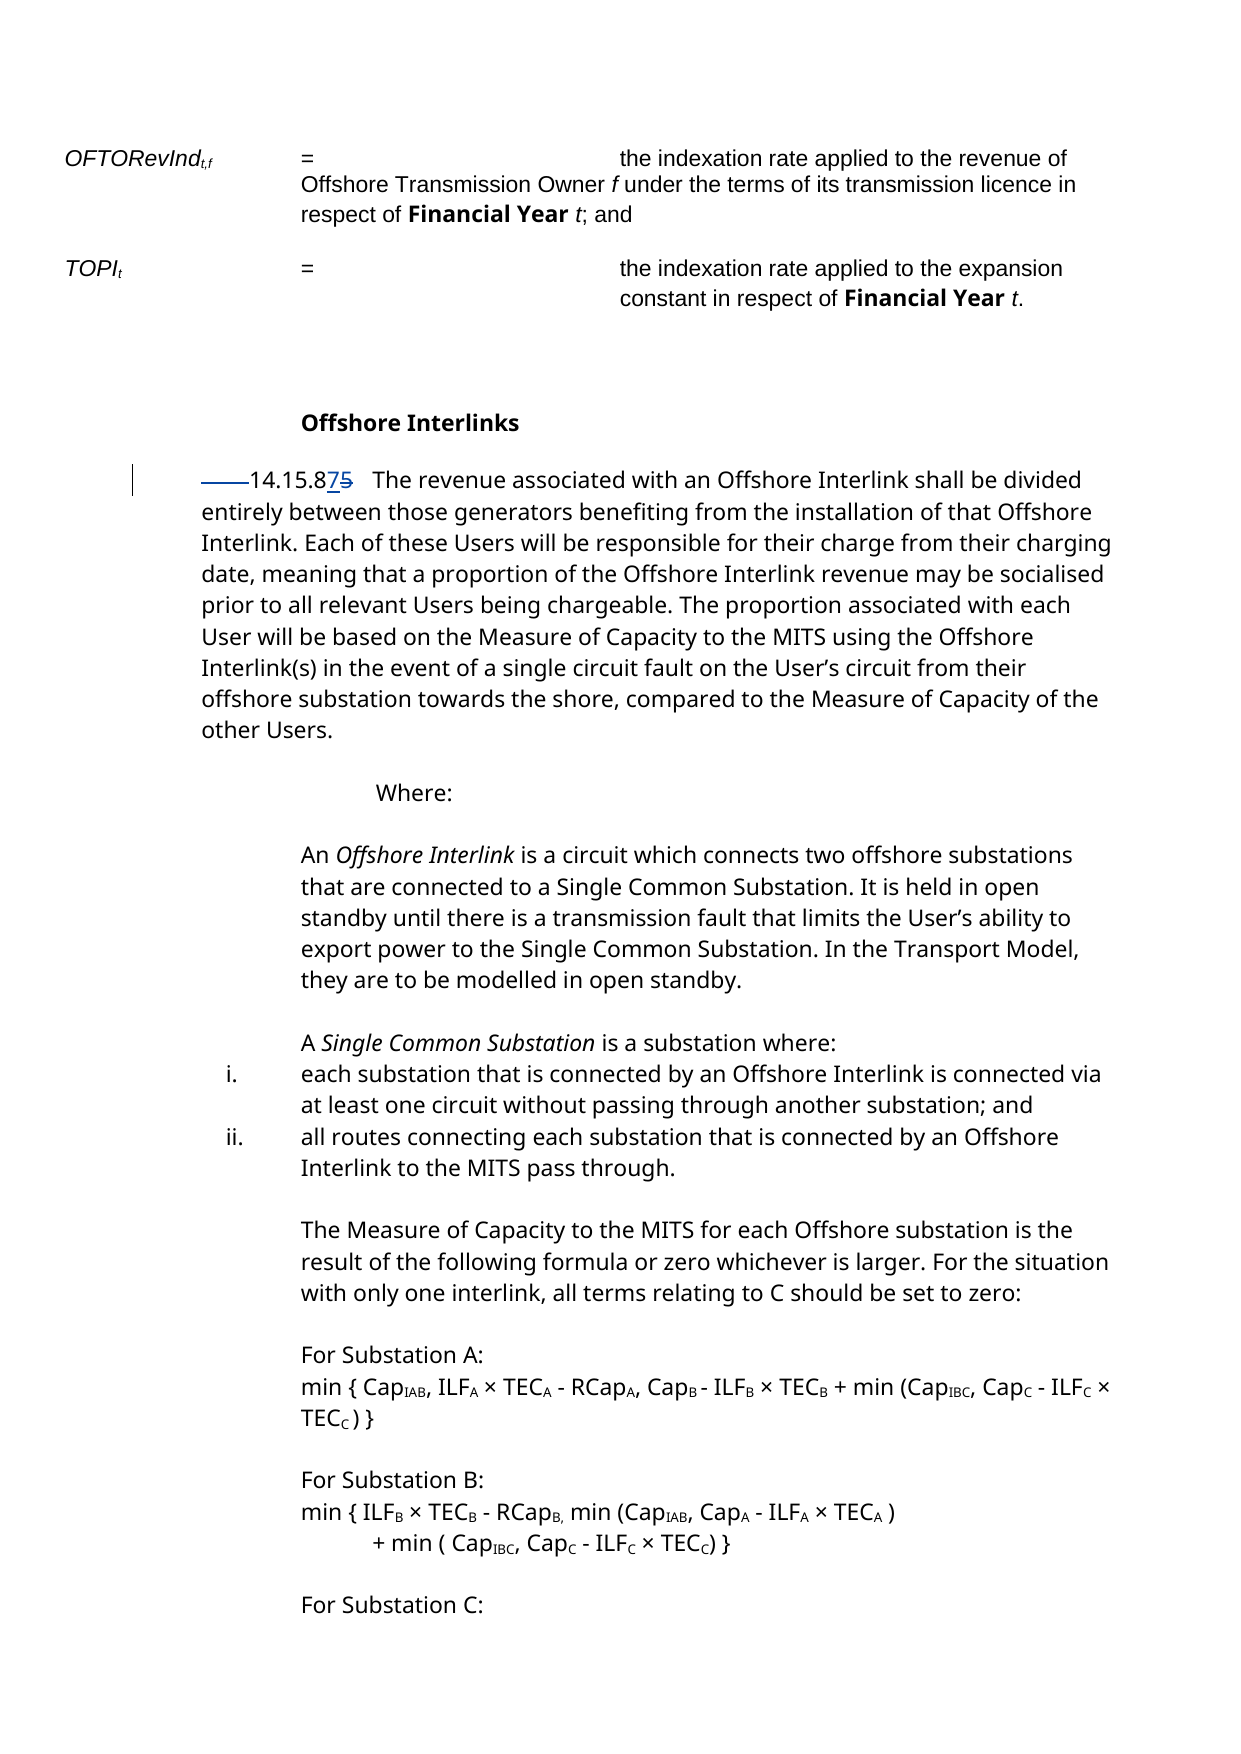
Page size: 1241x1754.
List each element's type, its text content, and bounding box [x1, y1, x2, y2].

text For Substation B: [301, 1464, 1121, 1496]
text min { ILFB × TECB - RCapB, min (CapIAB, CapA - ILFA × TECA ) [301, 1496, 1121, 1527]
text ii. all routes connecting each substation that is connected by an Offshore Interlink to the MITS pass through. [226, 1121, 1121, 1183]
text The Measure of Capacity to the MITS for each Offshore substation is the result of the following formula or zero whichever is larger. For the situation with only one interlink, all terms relating to C should be set to zero: [301, 1214, 1121, 1308]
text constant in respect of Financial Year t. [64, 282, 1121, 313]
text Where: [301, 777, 1121, 808]
text A Single Common Substation is a substation where: [301, 1027, 1121, 1058]
text TOPIt = the indexation rate applied to the expansion [64, 255, 1121, 282]
text OFTORevIndt,f = the indexation rate applied to the revenue of [64, 145, 1121, 171]
text i. each substation that is connected by an Offshore Interlink is connected via at least one circuit without passing through another substation; and [226, 1058, 1121, 1121]
text Offshore Interlinks [301, 407, 1121, 438]
text min { CapIAB, ILFA × TECA - RCapA, CapB - ILFB × TECB + min (CapIBC, CapC - ILFC × TECC ) } [301, 1371, 1121, 1433]
text Offshore Transmission Owner f under the terms of its transmission licence in respect of Financial Year t; and [301, 171, 1121, 229]
text 14.15.8 The revenue associated with an Offshore Interlink shall be divided entirely between those generators benefiting from the installation of that Offshore Interlink. Each of these Users will be responsible for their charge from their charging date, meaning that a proportion of the Offshore Interlink revenue may be socialised prior to all relevant Users being chargeable. The proportion associated with each User will be based on the Measure of Capacity to the MITS using the Offshore Interlink(s) in the event of a single circuit fault on the User’s circuit from their offshore substation towards the shore, compared to the Measure of Capacity of the other Users. [201, 464, 1121, 746]
text An Offshore Interlink is a circuit which connects two offshore substations that are connected to a Single Common Substation. It is held in open standby until there is a transmission fault that limits the User’s ability to export power to the Single Common Substation. In the Transport Model, they are to be modelled in open standby. [301, 839, 1121, 996]
text For Substation A: [301, 1339, 1121, 1371]
text + min ( CapIBC, CapC - ILFC × TECC) } [301, 1527, 1121, 1558]
text For Substation C: [301, 1589, 1121, 1621]
